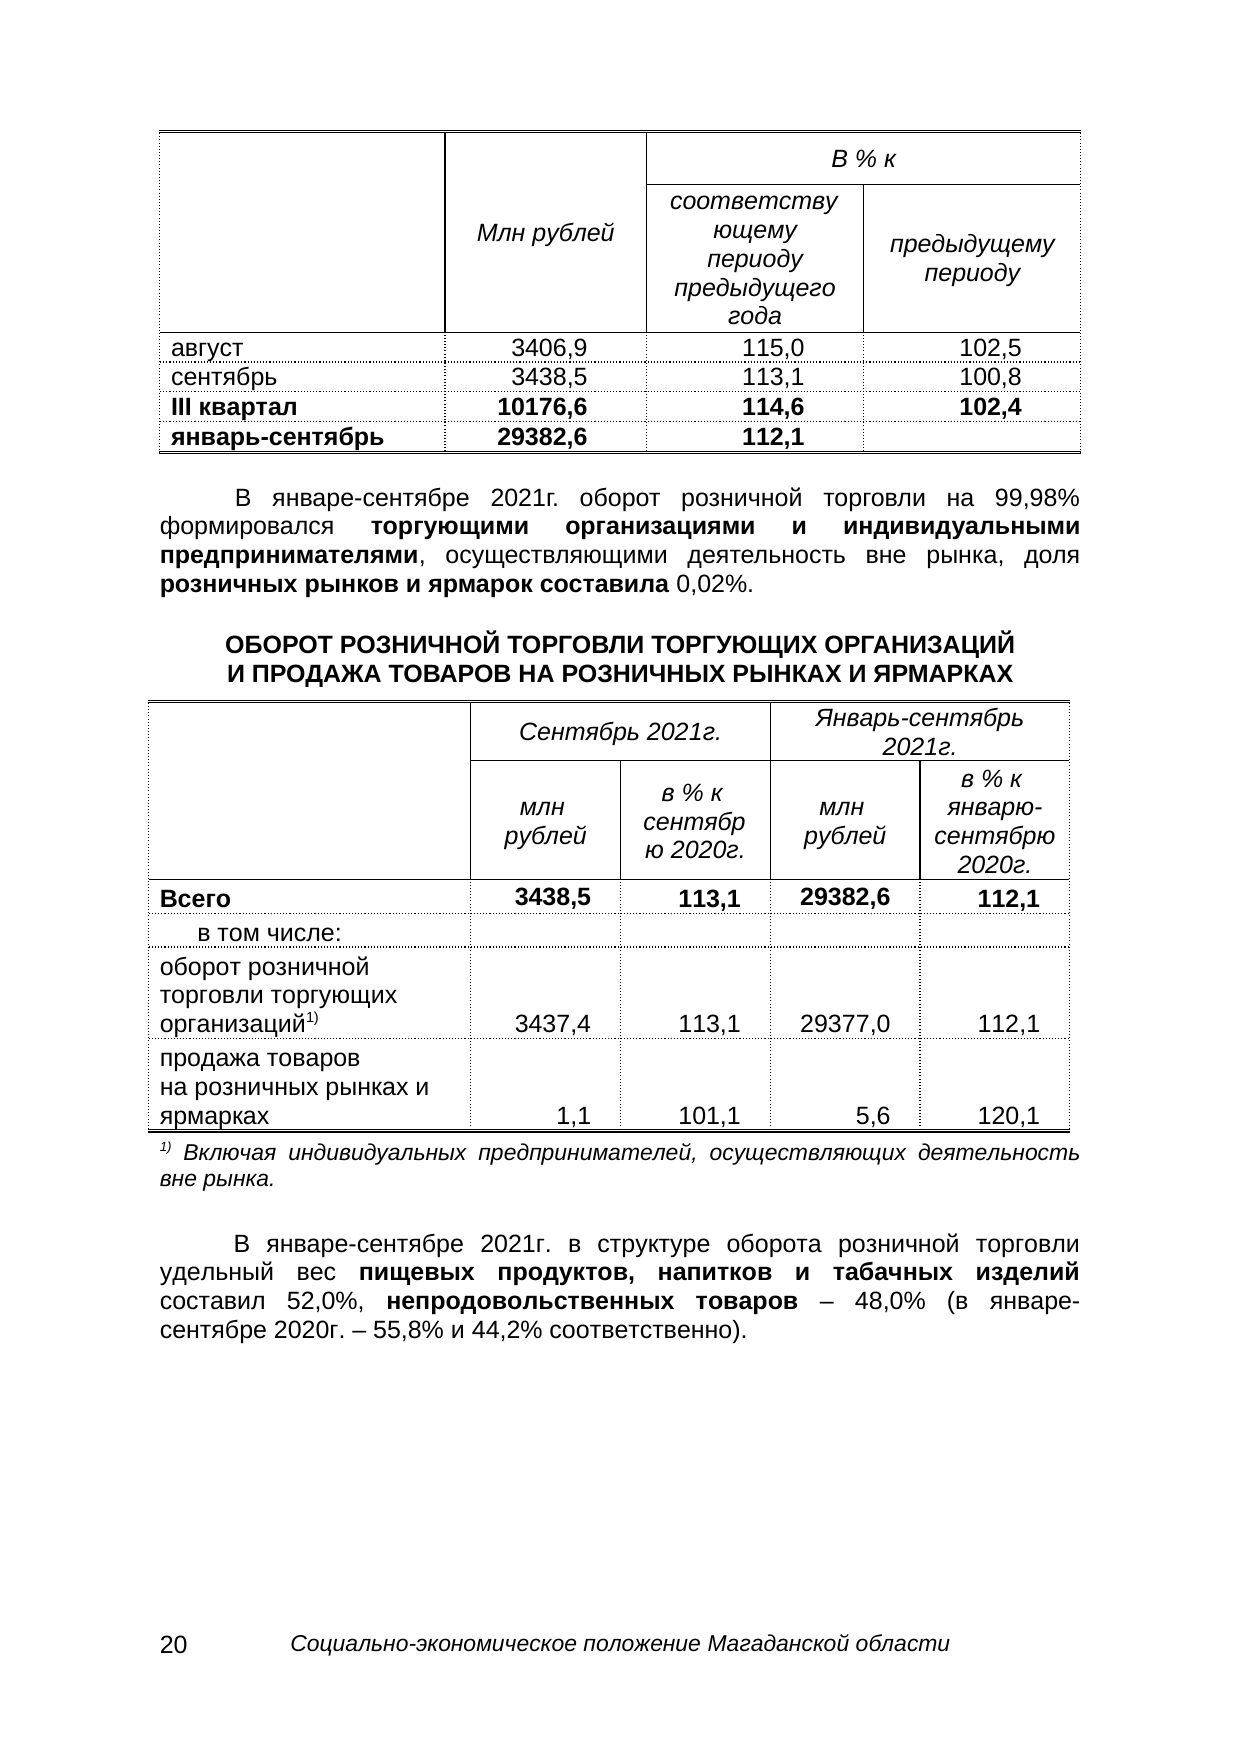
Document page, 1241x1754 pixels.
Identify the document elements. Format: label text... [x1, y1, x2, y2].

table_cell млн рублей [771, 761, 919, 878]
table_cell млн рублей [471, 761, 620, 878]
text ОБОРОТ РОЗНИЧНОЙ ТОРГОВЛИ ТОРГУЮЩИХ ОРГАНИЗАЦИЙ И ПРОДАЖА ТОВАРОВ НА РОЗНИЧНЫХ РЫНКАХ И ЯРМАРКАХ [159, 630, 1081, 687]
table_cell III квартал [160, 391, 445, 421]
table_cell 3406,9 [445, 333, 646, 361]
table_cell 1,1 [471, 1038, 620, 1129]
table_cell [920, 913, 1069, 946]
table_cell 115,0 [646, 333, 863, 361]
table_cell 112,1 [920, 946, 1069, 1038]
table_cell 5,6 [770, 1038, 920, 1129]
table_cell август [160, 333, 445, 361]
table_header Сентябрь 2021г. [471, 703, 770, 760]
table_cell оборот розничной торговли торгующих организаций1) [148, 946, 471, 1038]
table_cell [864, 421, 1081, 451]
table_cell 112,1 [920, 880, 1069, 912]
table_cell 29382,6 [770, 880, 920, 912]
table_cell 102,5 [864, 332, 1081, 361]
table_cell 113,1 [646, 361, 863, 391]
table_cell [770, 913, 920, 946]
table_cell Всего [148, 880, 471, 912]
table_cell 29382,6 [445, 421, 646, 451]
table_cell продажа товаров на розничных рынках и ярмарках [148, 1038, 471, 1129]
table_header Январь-сентябрь 2021г. [771, 703, 1069, 760]
table_cell предыдущему периоду [864, 184, 1081, 332]
table_cell 113,1 [620, 880, 770, 912]
text В январе-сентябре 2021г. оборот розничной торговли на 99,98% формировался торгующими организациями и индивидуальными предпринимателями, осуществляющими деятельность вне рынка, доля розничных рынков и ярмарок составила 0,02%. [159, 483, 1081, 598]
table_cell 120,1 [920, 1038, 1069, 1129]
table_cell 100,8 [864, 361, 1081, 391]
table_cell 101,1 [620, 1038, 770, 1129]
table_cell 10176,6 [445, 391, 646, 421]
table_cell [471, 913, 620, 946]
table_cell в % к январю-сентябрю 2020г. [921, 761, 1069, 878]
table_cell январь-сентябрь [160, 421, 445, 451]
table_cell в % к сентябрю 2020г. [621, 761, 770, 878]
table_cell 29377,0 [770, 946, 920, 1038]
table_cell 102,4 [864, 391, 1081, 421]
table_header Млн рублей [446, 133, 646, 332]
table_header [148, 703, 470, 878]
text В январе-сентябре 2021г. в структуре оборота розничной торговли удельный вес пищевых продуктов, напитков и табачных изделий составил 52,0%, непродовольственных товаров – 48,0% (в январе-сентябре 2020г. – 55,8% и 44,2% соответственно). [159, 1228, 1081, 1343]
table_header [160, 133, 444, 332]
table_cell 114,6 [646, 391, 863, 421]
table_cell 3437,4 [471, 946, 620, 1038]
table_cell в том числе: [148, 913, 471, 946]
table_cell соответствующему периоду предыдущего года [647, 185, 863, 332]
table_cell 113,1 [620, 946, 770, 1038]
table_header В % к [647, 133, 1081, 184]
table_cell 112,1 [646, 421, 863, 451]
text 1) Включая индивидуальных предпринимателей, осуществляющих деятельность вне рынка. [159, 1139, 1081, 1191]
table_cell [620, 913, 770, 946]
table_cell 3438,5 [445, 361, 646, 391]
table_cell 3438,5 [471, 880, 620, 912]
table_cell сентябрь [160, 361, 445, 391]
